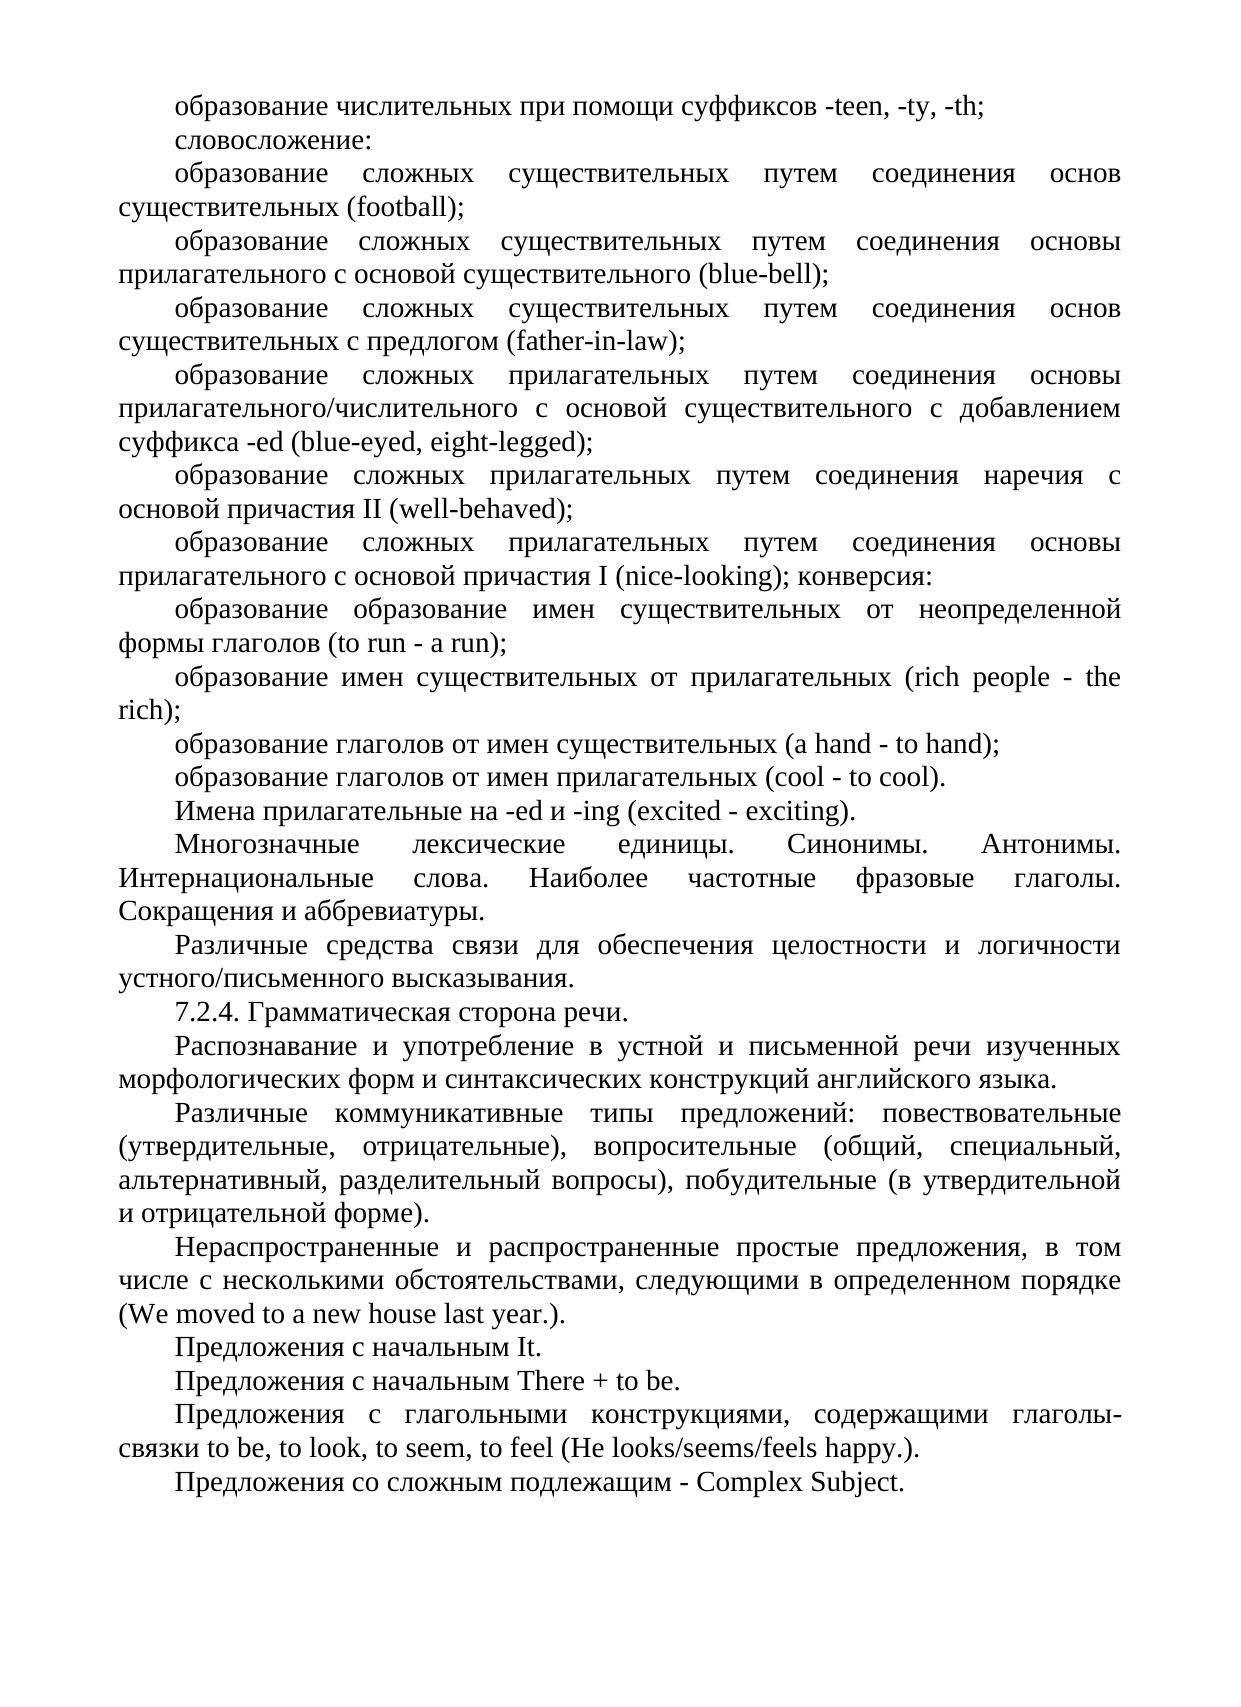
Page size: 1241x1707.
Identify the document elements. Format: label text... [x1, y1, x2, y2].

text образование имен существительных от прилагательных (rich people - the rich); [118, 659, 1122, 726]
text словосложение: [118, 122, 1122, 156]
text образование образование имен существительных от неопределенной формы глаголов (to run - a run); [118, 592, 1122, 659]
text образование глаголов от имен существительных (a hand - to hand); [118, 726, 1122, 759]
text образование сложных существительных путем соединения основ существительных (football); [118, 156, 1122, 223]
text 7.2.4. Грамматическая сторона речи. [118, 994, 1122, 1028]
text Различные средства связи для обеспечения целостности и логичности устного/письменного высказывания. [118, 927, 1122, 994]
text Имена прилагательные на -ed и -ing (excited - exciting). [118, 793, 1122, 826]
text образование сложных прилагательных путем соединения основы прилагательного с основой причастия I (nice-looking); конверсия: [118, 524, 1122, 592]
text Многозначные лексические единицы. Синонимы. Антонимы. Интернациональные слова. Наиболее частотные фразовые глаголы. Сокращения и аббревиатуры. [118, 826, 1122, 927]
text образование глаголов от имен прилагательных (cool - to cool). [118, 759, 1122, 793]
text Предложения с начальным It. [118, 1329, 1122, 1363]
text Нераспространенные и распространенные простые предложения, в том числе с несколькими обстоятельствами, следующими в определенном порядке (We moved to a new house last year.). [118, 1229, 1122, 1329]
text Различные коммуникативные типы предложений: повествовательные (утвердительные, отрицательные), вопросительные (общий, специальный, альтернативный, разделительный вопросы), побудительные (в утвердительной и отрицательной форме). [118, 1095, 1122, 1229]
text образование сложных прилагательных путем соединения основы прилагательного/числительного с основой существительного с добавлением суффикса -ed (blue-eyed, eight-legged); [118, 357, 1122, 457]
text образование сложных существительных путем соединения основы прилагательного с основой существительного (blue-bell); [118, 223, 1122, 290]
text образование числительных при помощи суффиксов -teen, -ty, -th; [118, 88, 1122, 122]
text Распознавание и употребление в устной и письменной речи изученных морфологических форм и синтаксических конструкций английского языка. [118, 1028, 1122, 1095]
text образование сложных существительных путем соединения основ существительных с предлогом (father-in-law); [118, 290, 1122, 357]
text Предложения с начальным There + to be. [118, 1363, 1122, 1397]
text Предложения с глагольными конструкциями, содержащими глаголы-связки to be, to look, to seem, to feel (He looks/seems/feels happy.). [118, 1397, 1122, 1464]
text образование сложных прилагательных путем соединения наречия с основой причастия II (well-behaved); [118, 457, 1122, 524]
text Предложения со сложным подлежащим - Complex Subject. [118, 1464, 1122, 1497]
